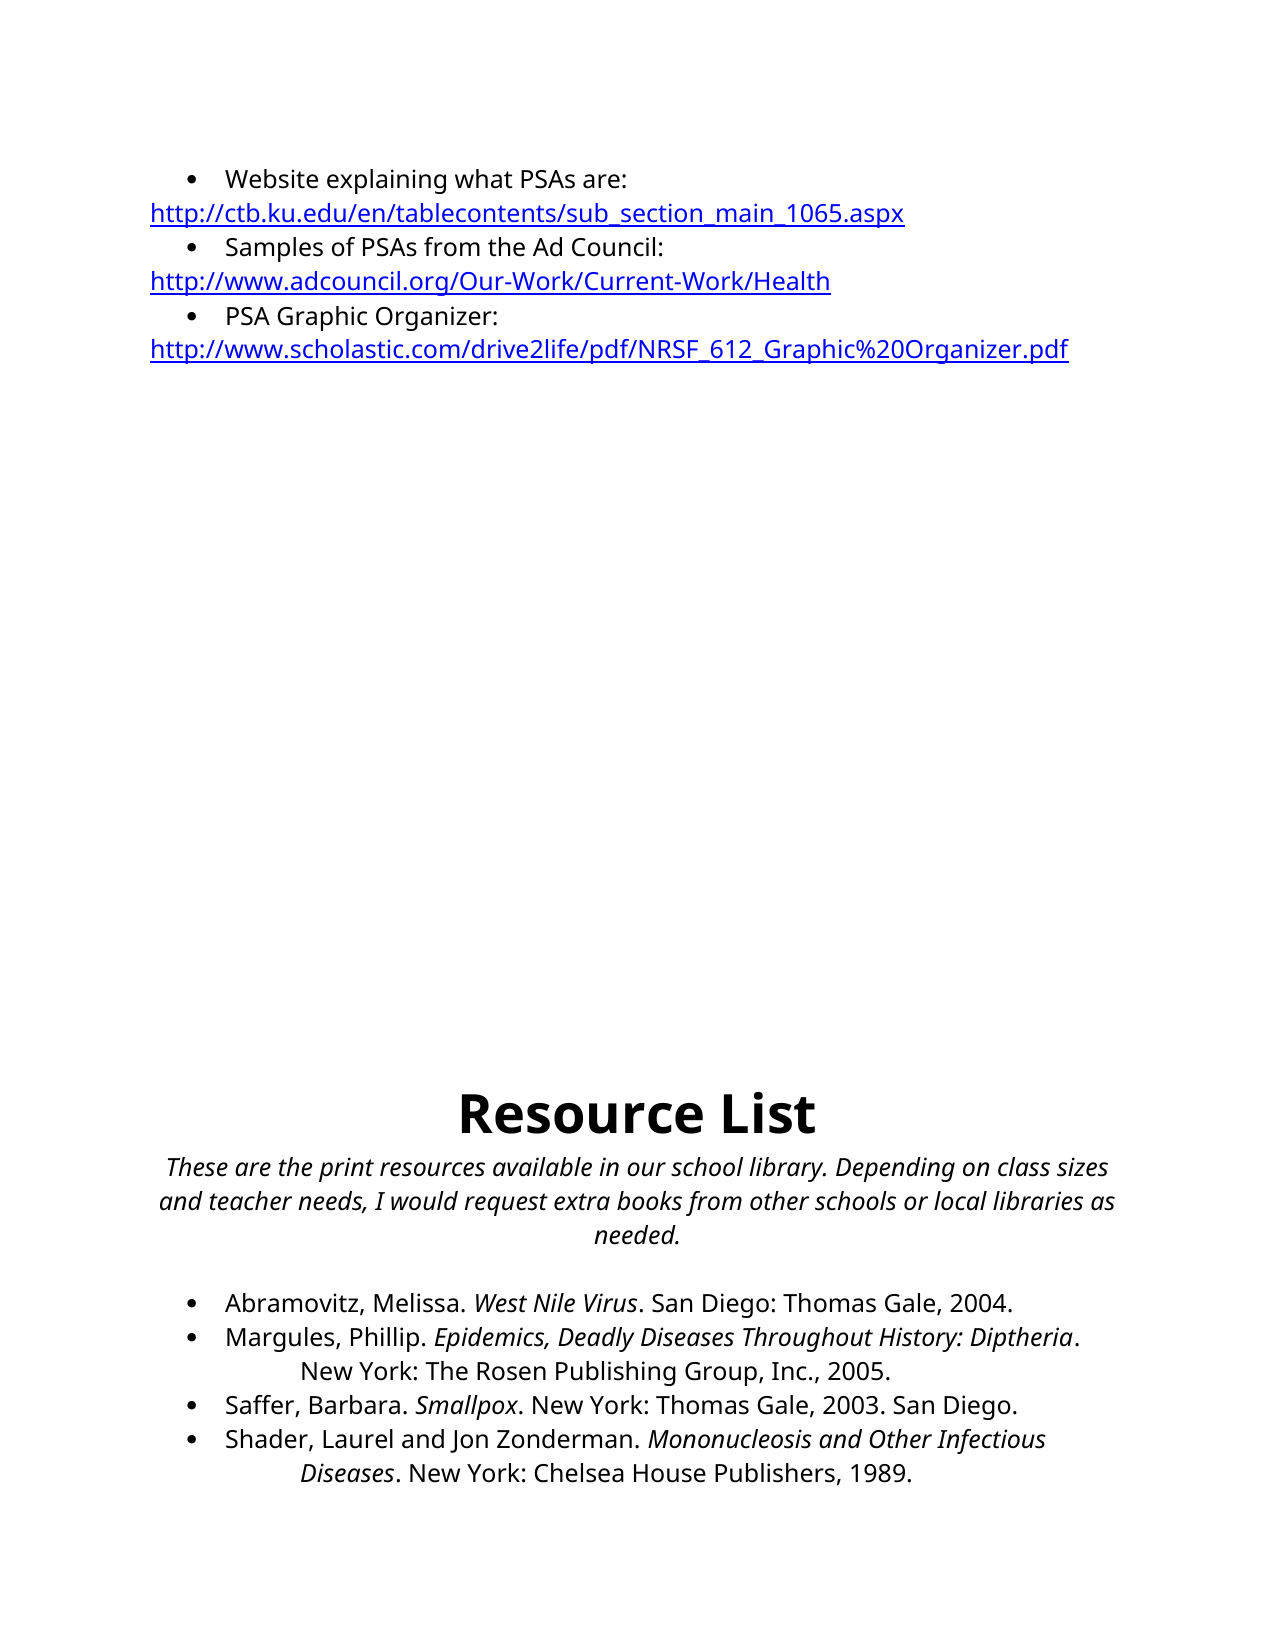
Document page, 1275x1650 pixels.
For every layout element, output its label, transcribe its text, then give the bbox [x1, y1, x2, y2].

list Website explaining what PSAs are: [187, 162, 1125, 196]
text These are the print resources available in our school library. Depending on class sizes and teacher needs, I would request extra books from other schools or local libraries as needed. [150, 1149, 1125, 1251]
list PSA Graphic Organizer: [187, 298, 1125, 332]
text Resource List [150, 1076, 1125, 1149]
text http://ctb.ku.edu/en/tablecontents/sub_section_main_1065.aspx [150, 196, 1125, 230]
list Samples of PSAs from the Ad Council: [187, 230, 1125, 264]
text http://www.scholastic.com/drive2life/pdf/NRSF_612_Graphic%20Organizer.pdf [150, 332, 1125, 366]
text http://www.adcouncil.org/Our-Work/Current-Work/Health [150, 264, 1125, 298]
